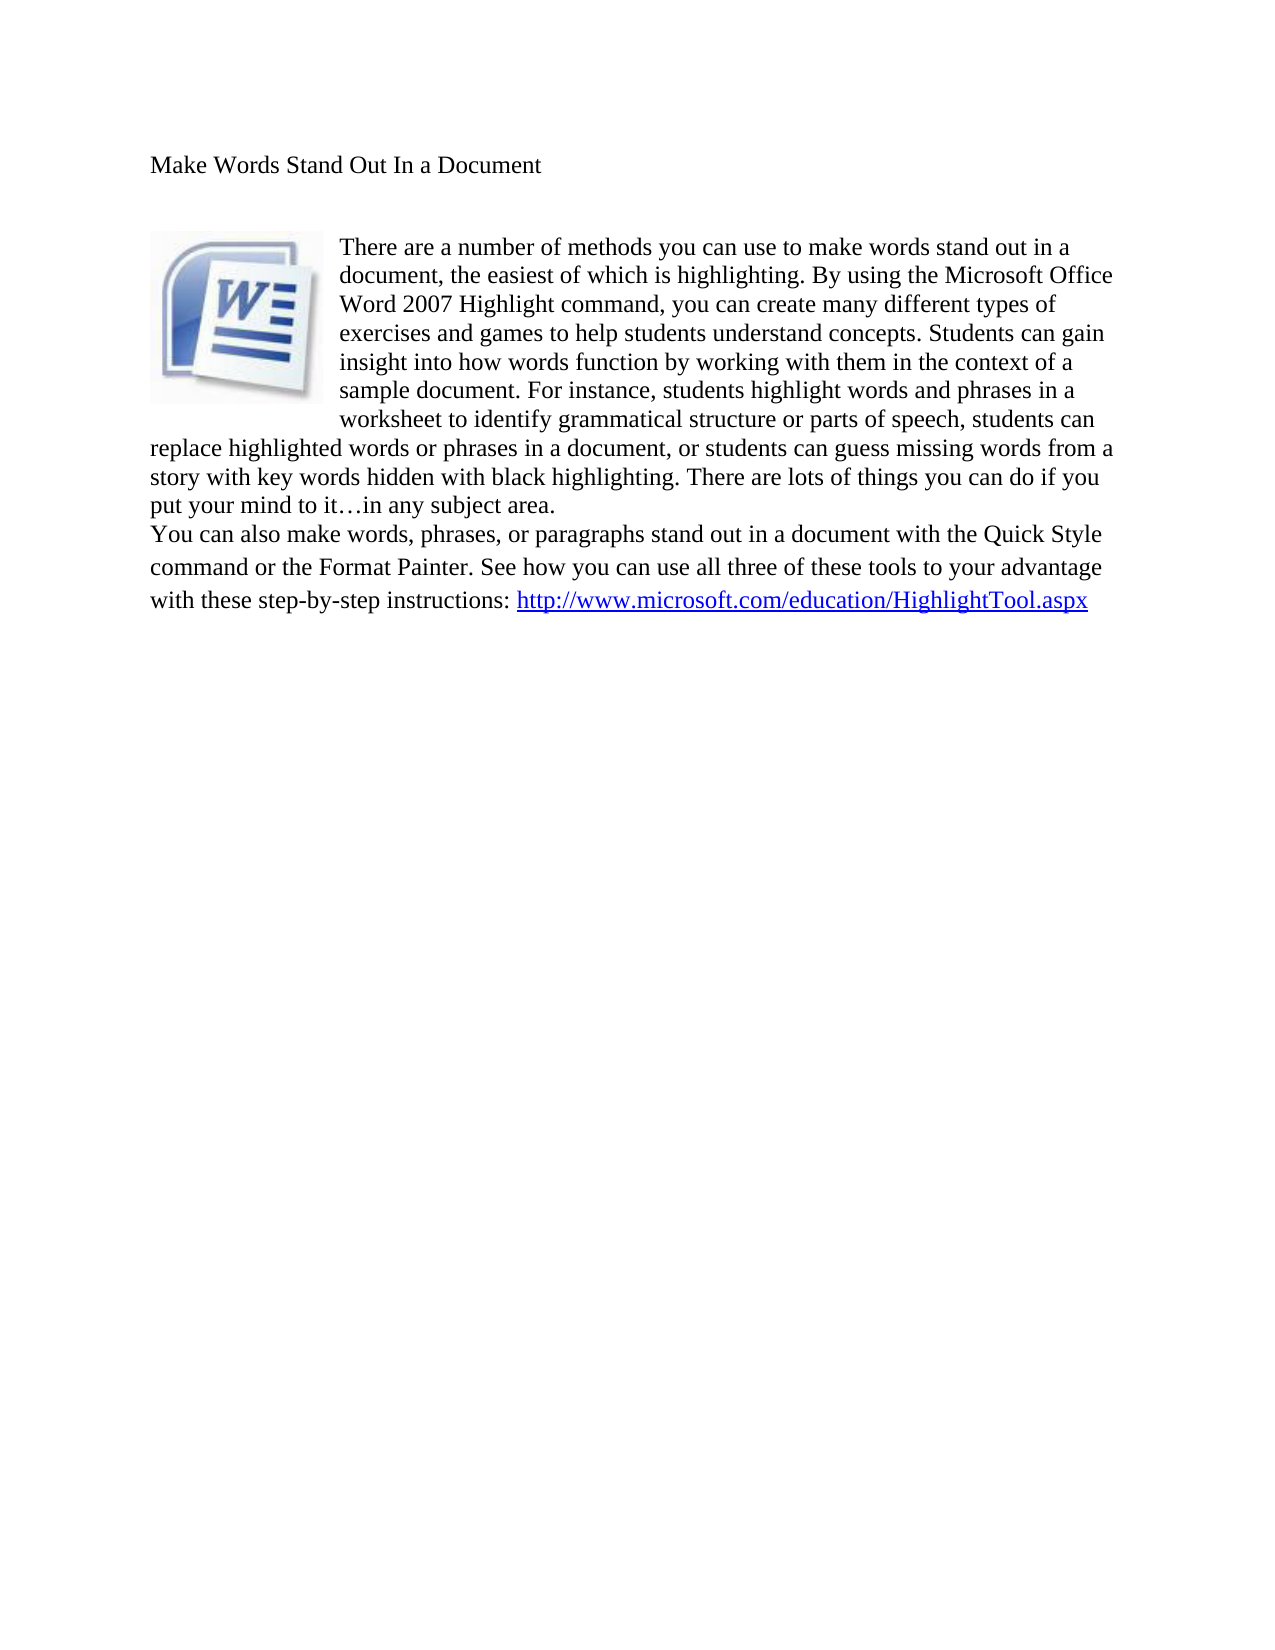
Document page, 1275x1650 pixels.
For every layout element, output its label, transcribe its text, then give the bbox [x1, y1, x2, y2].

text Make Words Stand Out In a Document [150, 150, 1125, 179]
text There are a number of methods you can use to make words stand out in a document, the easiest of which is highlighting. By using the Microsoft Office Word 2007 Highlight command, you can create many different types of exercises and games to help students understand concepts. Students can gain insight into how words function by working with them in the context of a sample document. For instance, students highlight words and phrases in a worksheet to identify grammatical structure or parts of speech, students can replace highlighted words or phrases in a document, or students can guess missing words from a story with key words hidden with black highlighting. There are lots of things you can do if you put your mind to it…in any subject area. [150, 232, 1125, 519]
text You can also make words, phrases, or paragraphs stand out in a document with the Quick Style command or the Format Painter. See how you can use all three of these tools to your advantage with these step-by-step instructions: http://www.microsoft.com/education/HighlightTool.aspx [150, 519, 1125, 614]
picture [150, 231, 324, 404]
